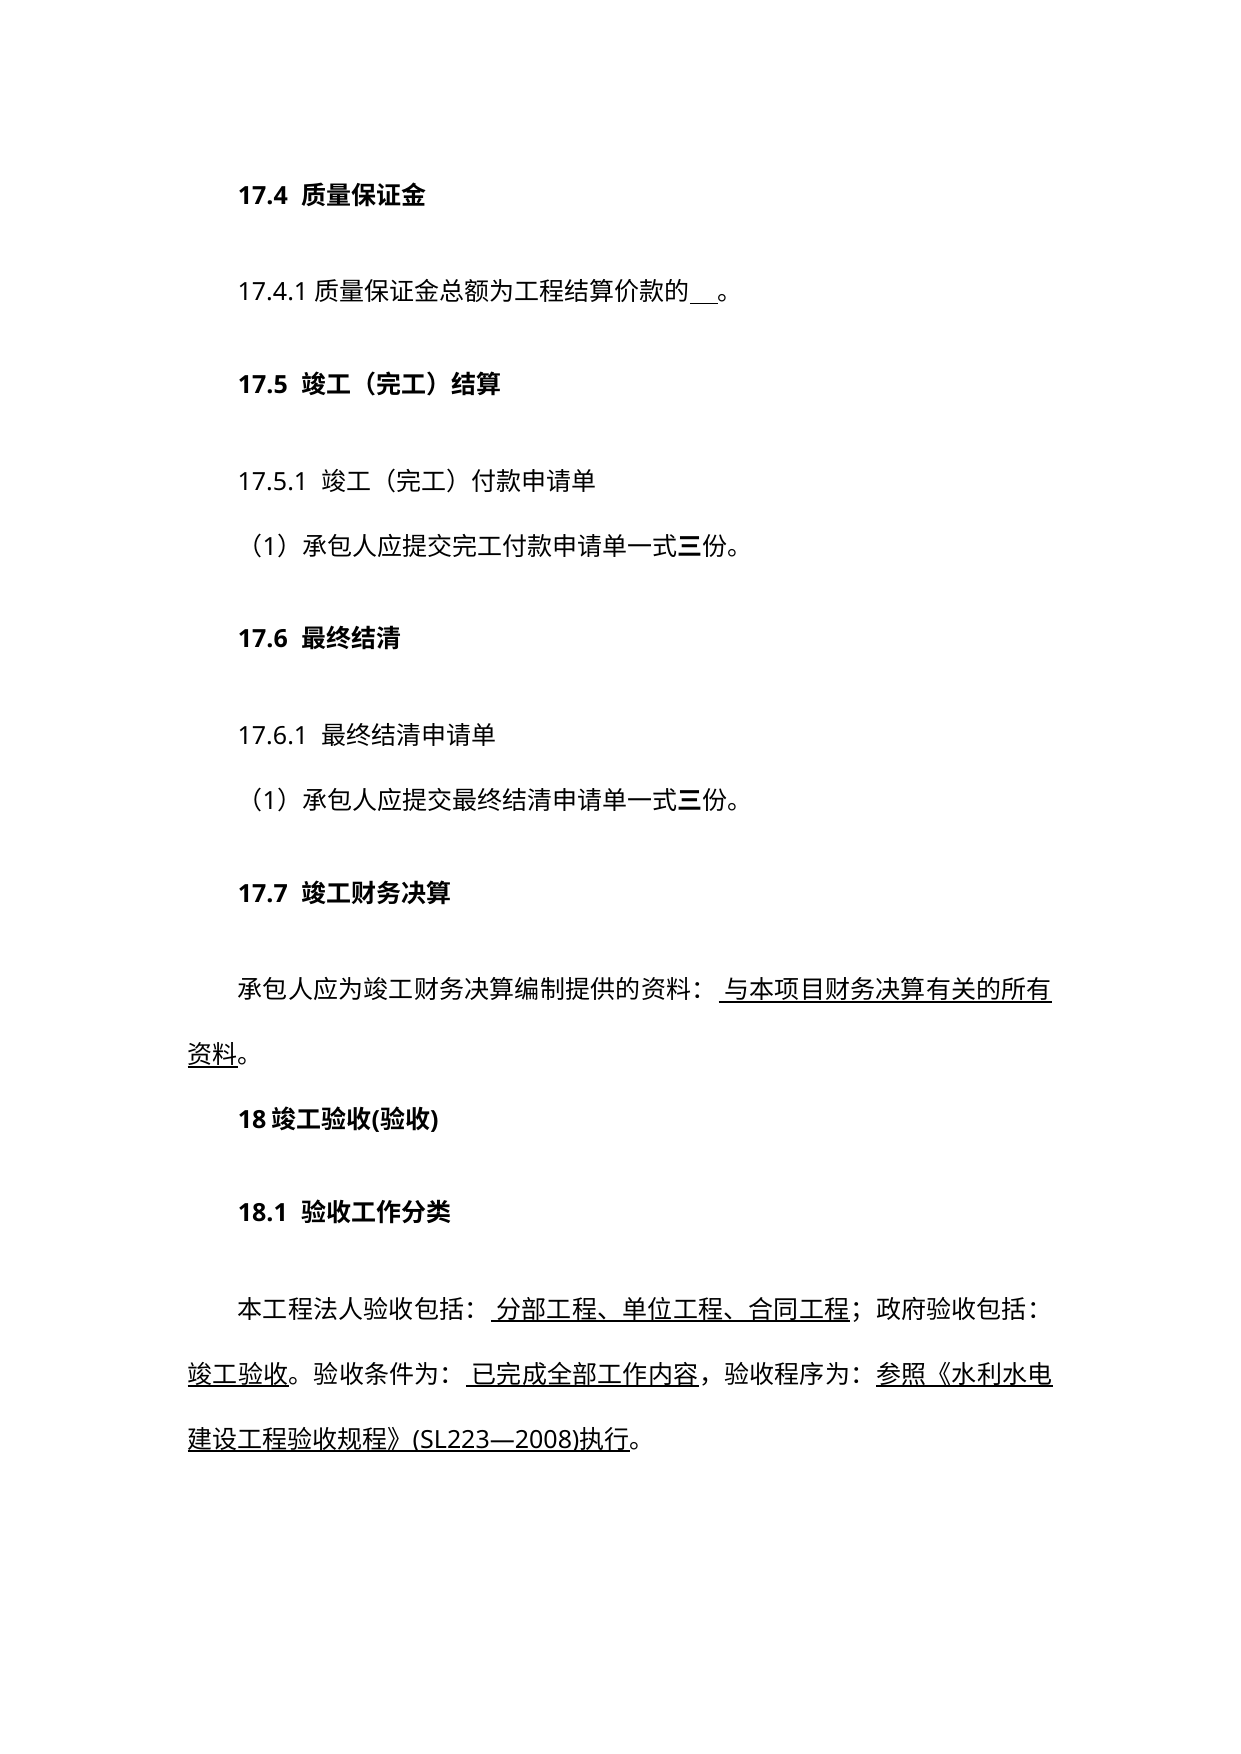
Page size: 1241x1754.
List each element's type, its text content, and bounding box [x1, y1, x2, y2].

text 17.5.1 竣工（完工）付款申请单 [187, 447, 1053, 512]
list 承包人应提交最终结清申请单一式三份。 [187, 766, 1053, 831]
text 承包人应为竣工财务决算编制提供的资料： 与本项目财务决算有关的所有资料。 [187, 955, 1053, 1085]
subtitle 17.7 竣工财务决算 [187, 860, 1053, 925]
text 17.6.1 最终结清申请单 [187, 701, 1053, 766]
text 本工程法人验收包括： 分部工程、单位工程、合同工程；政府验收包括：竣工验收。验收条件为： 已完成全部工作内容，验收程序为：参照《水利水电建设工程验收规程》(SL223—2008)执行。 [187, 1275, 1053, 1470]
subtitle 17.5 竣工（完工）结算 [187, 351, 1053, 416]
text 18竣工验收(验收) [187, 1085, 1053, 1150]
subtitle 17.6 最终结清 [187, 606, 1053, 671]
text （1）承包人应提交完工付款申请单一式三份。 [187, 512, 1053, 577]
text 17.4.1 质量保证金总额为工程结算价款的 。 [187, 257, 1053, 322]
subtitle 17.4 质量保证金 [187, 162, 1053, 227]
subtitle 18.1 验收工作分类 [187, 1179, 1053, 1244]
